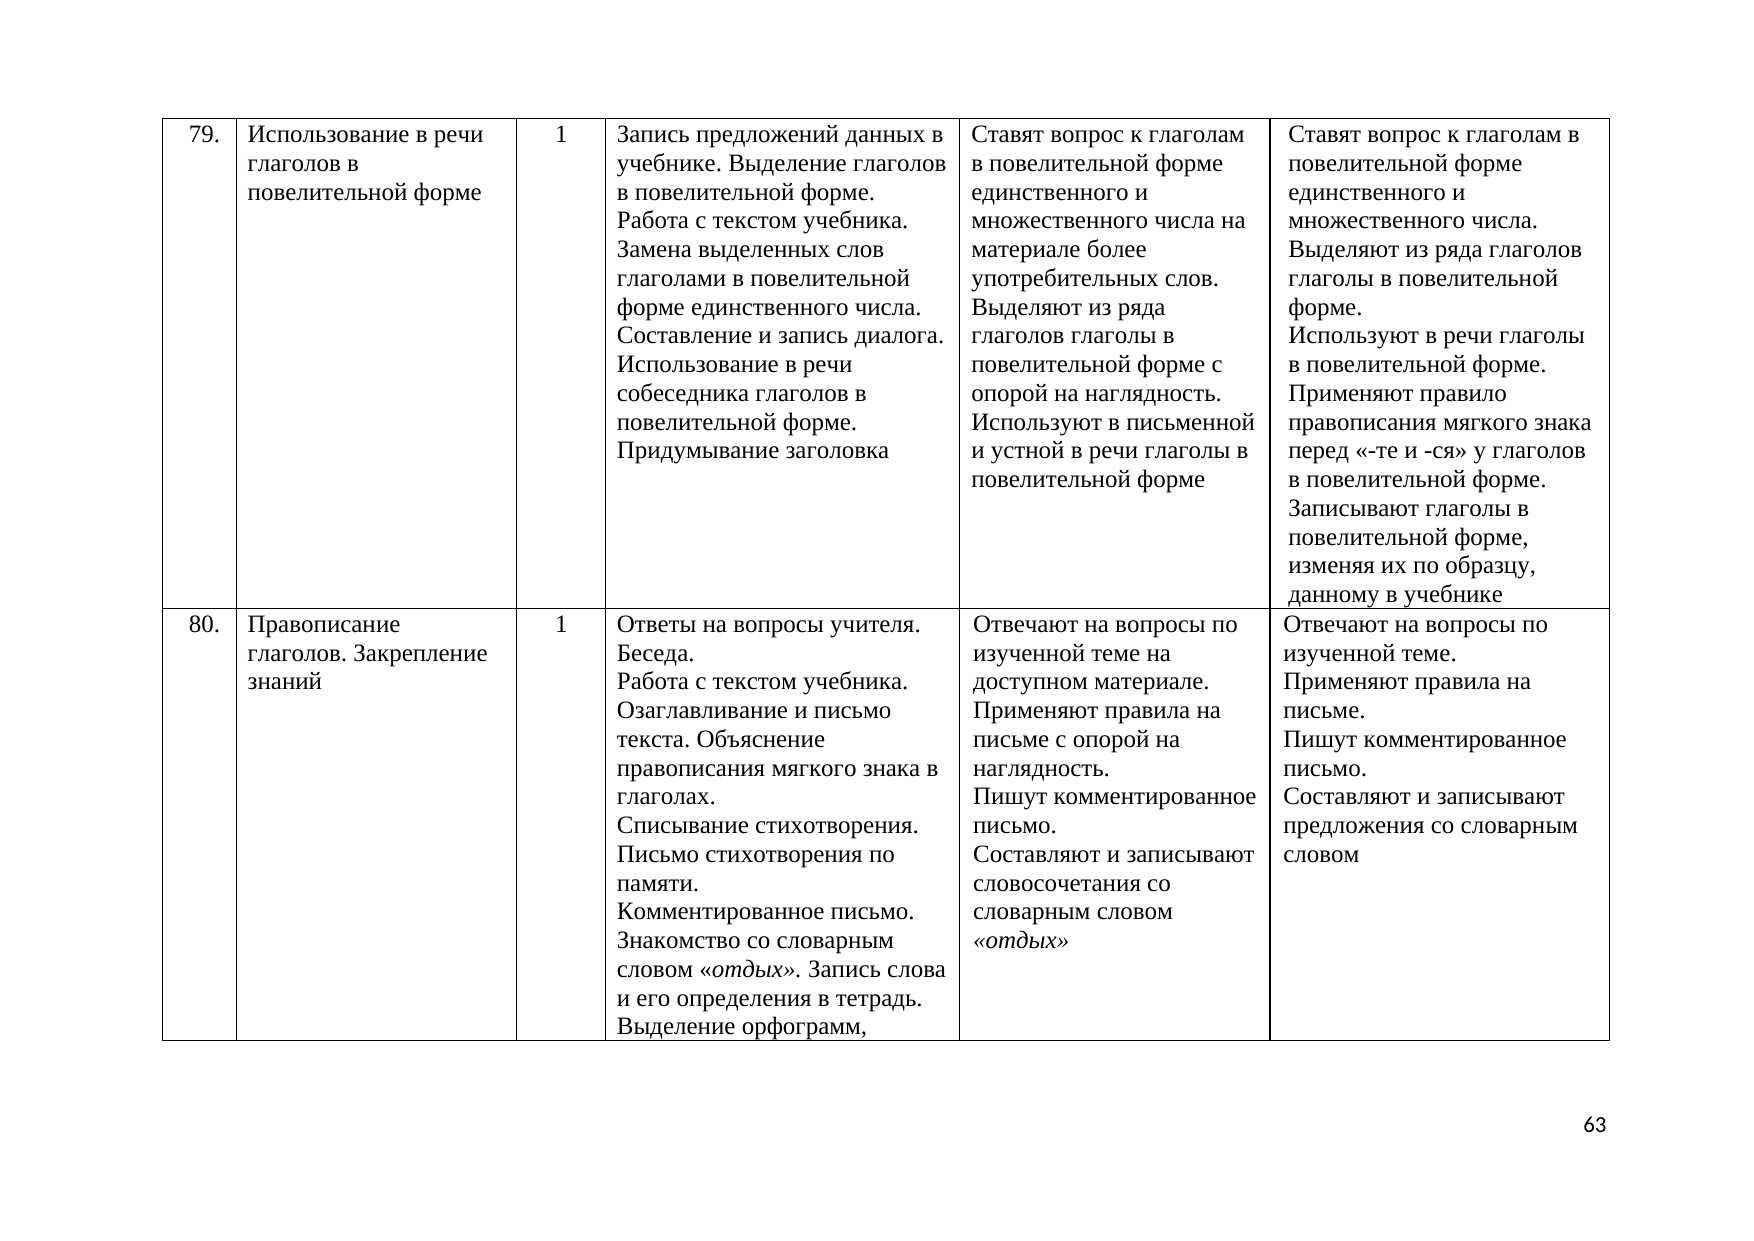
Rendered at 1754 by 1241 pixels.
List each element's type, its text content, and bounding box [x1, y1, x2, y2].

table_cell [960, 609, 1269, 1040]
table_header Запись предложений данных в учебнике. Выделение глаголов в повелительной форме. Работа с текстом учебника. Замена выделенных слов глаголами в повелительной форме единственного числа. Составление и запись диалога. Использование в речи собеседника глаголов в повелительной форме. Придумывание заголовка [606, 119, 959, 608]
table_cell 1 [517, 609, 605, 1040]
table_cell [606, 609, 959, 1040]
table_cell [237, 609, 516, 1040]
table_cell [163, 609, 236, 1040]
table_header [163, 119, 236, 608]
table_header 1 [517, 119, 605, 608]
table_header Ставят вопрос к глаголам в повелительной форме единственного и множественного числа на материале более употребительных слов. Выделяют из ряда глаголов глаголы в повелительной форме с опорой на наглядность. Используют в письменной и устной в речи глаголы в повелительной форме [960, 119, 1269, 608]
table_header Использование в речи глаголов в повелительной форме [237, 119, 516, 608]
table_header Ставят вопрос к глаголам в повелительной форме единственного и множественного числа. Выделяют из ряда глаголов глаголы в повелительной форме. Используют в речи глаголы в повелительной форме. Применяют правило правописания мягкого знака перед «-те и -ся» у глаголов в повелительной форме. Записывают глаголы в повелительной форме, изменяя их по образцу, данному в учебнике [1271, 119, 1609, 608]
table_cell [1271, 609, 1609, 1040]
